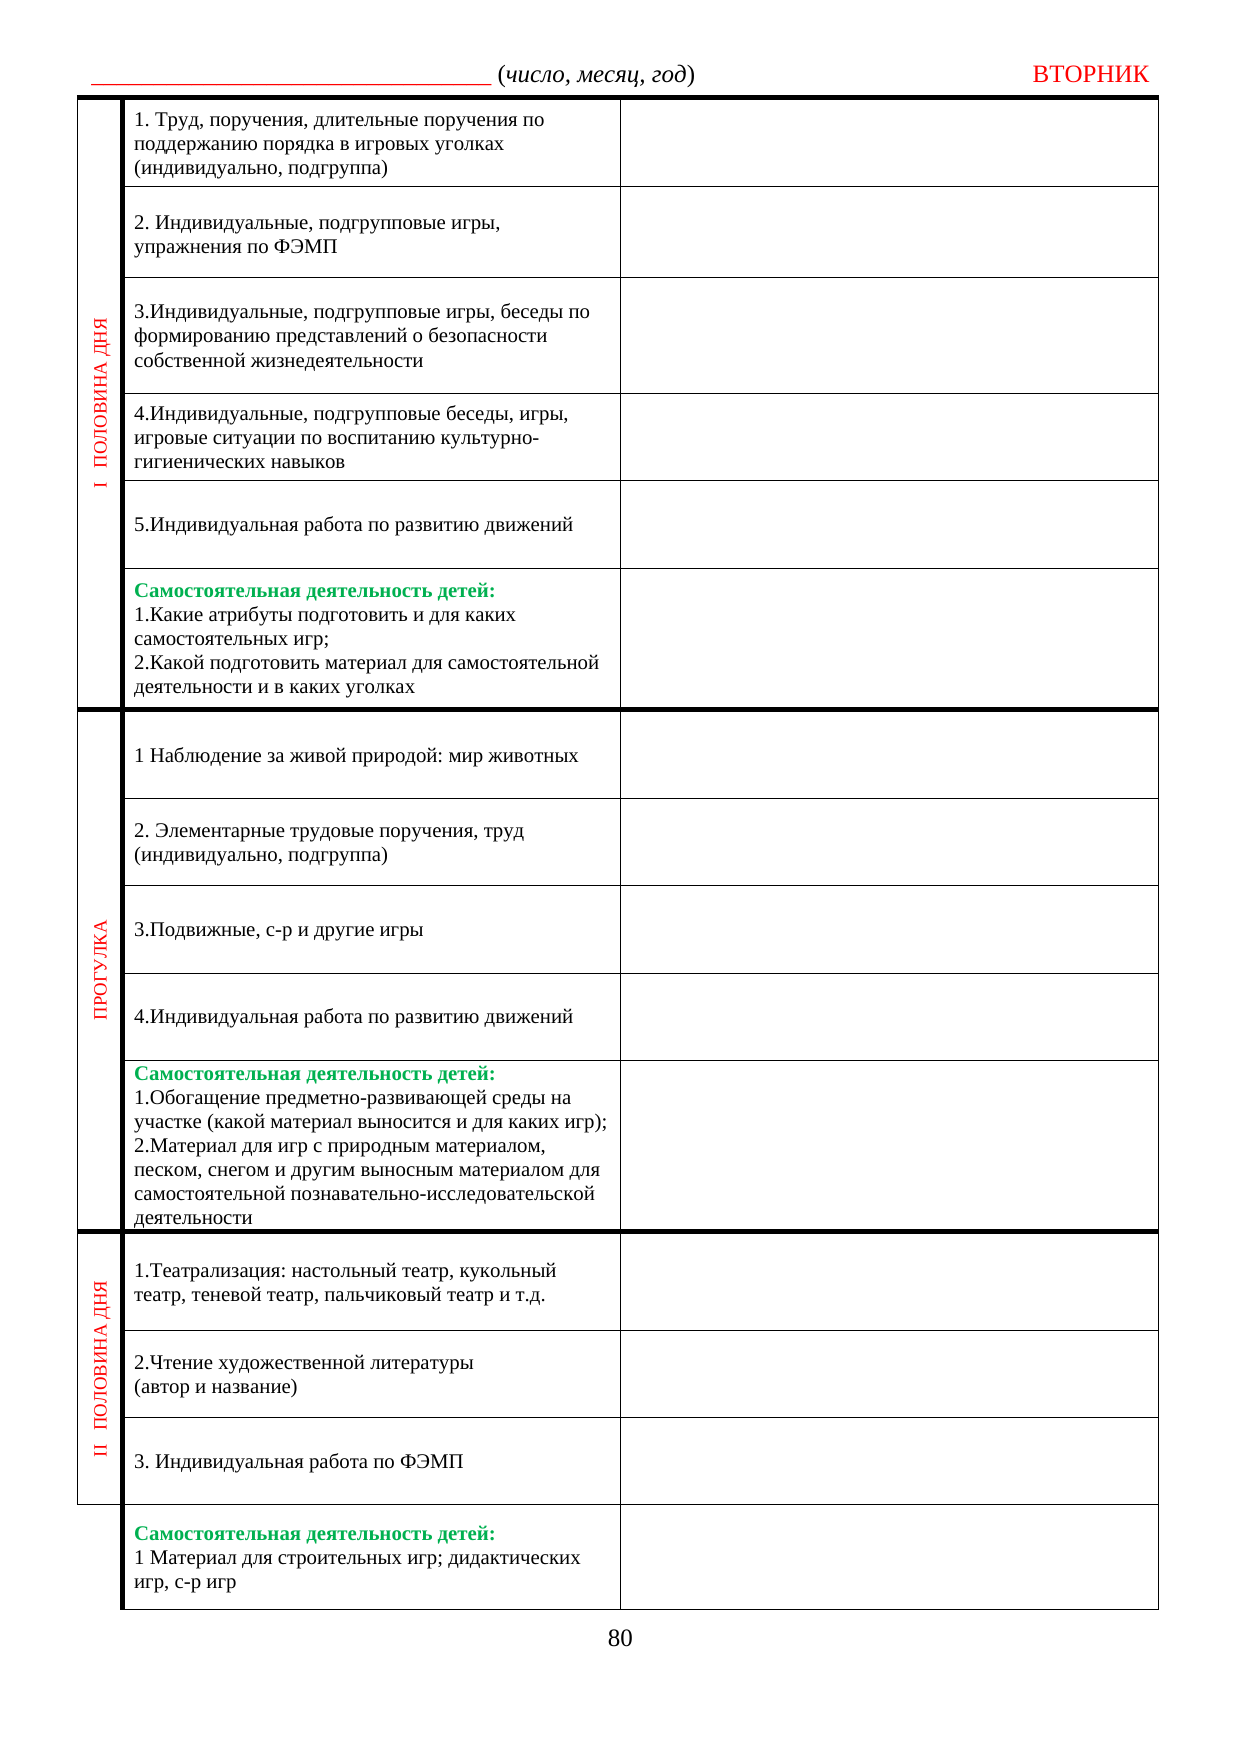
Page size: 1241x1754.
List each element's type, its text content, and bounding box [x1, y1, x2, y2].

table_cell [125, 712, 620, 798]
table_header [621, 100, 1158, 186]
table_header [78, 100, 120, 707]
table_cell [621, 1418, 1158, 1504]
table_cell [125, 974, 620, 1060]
text ________________________________ (число, месяц, год) ВТОРНИК [89, 59, 1152, 88]
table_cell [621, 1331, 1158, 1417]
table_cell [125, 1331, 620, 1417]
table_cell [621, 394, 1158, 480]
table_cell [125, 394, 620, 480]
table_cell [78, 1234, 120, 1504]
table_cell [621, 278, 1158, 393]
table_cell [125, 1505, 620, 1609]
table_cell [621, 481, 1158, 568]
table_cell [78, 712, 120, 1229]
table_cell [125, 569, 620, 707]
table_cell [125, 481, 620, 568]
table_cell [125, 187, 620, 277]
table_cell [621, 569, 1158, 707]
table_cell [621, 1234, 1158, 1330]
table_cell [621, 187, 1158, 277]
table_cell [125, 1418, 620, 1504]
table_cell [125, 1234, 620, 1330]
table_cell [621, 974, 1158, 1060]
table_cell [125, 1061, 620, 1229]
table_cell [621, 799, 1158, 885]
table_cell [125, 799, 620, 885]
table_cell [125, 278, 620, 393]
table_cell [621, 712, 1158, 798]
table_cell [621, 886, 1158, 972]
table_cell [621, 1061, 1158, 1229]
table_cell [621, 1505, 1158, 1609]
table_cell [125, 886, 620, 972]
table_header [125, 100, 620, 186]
